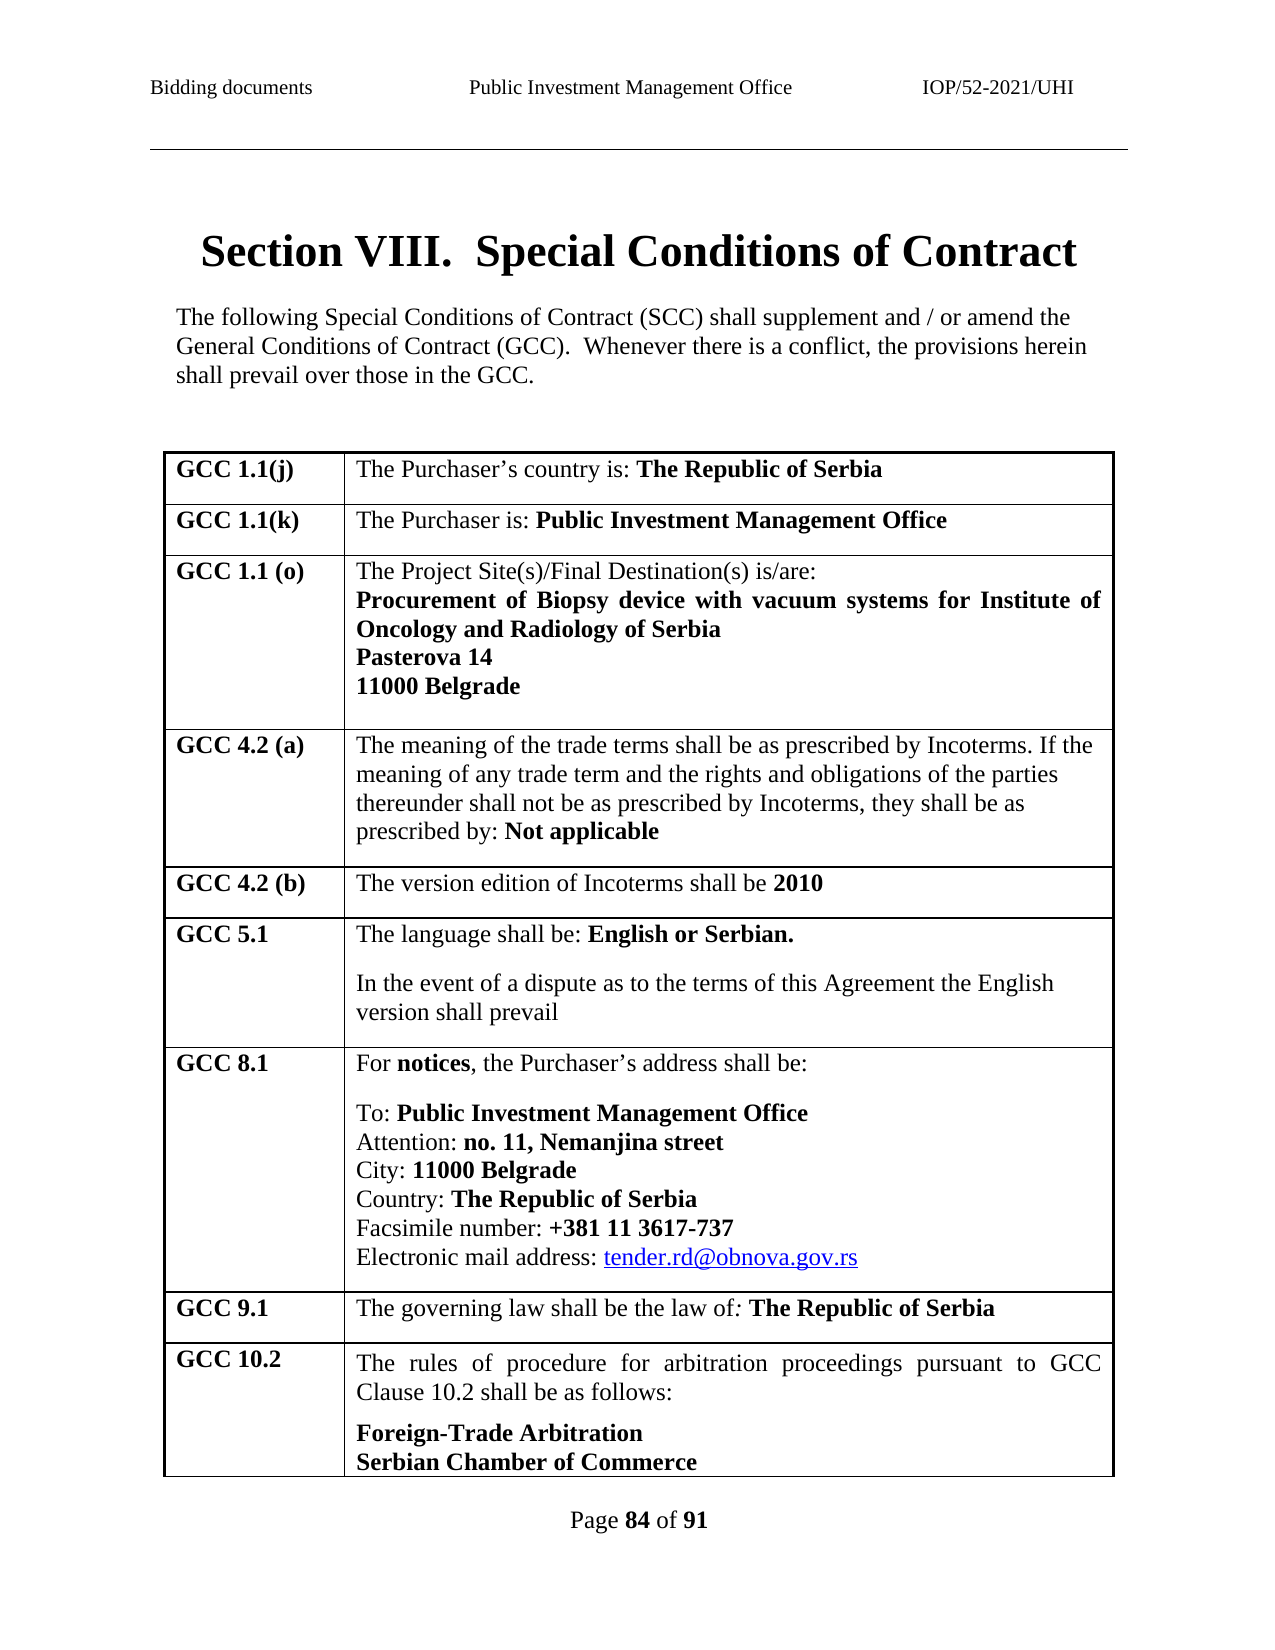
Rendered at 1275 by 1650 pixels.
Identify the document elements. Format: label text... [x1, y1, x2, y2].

table_cell GCC 1.1(j) [166, 454, 344, 503]
table_cell The Project Site(s)/Final Destination(s) is/are: Procurement of Biopsy device with vacuum systems for Institute of Oncology and Radiology of Serbia Pasterova 14 11000 Belgrade [345, 556, 1112, 729]
table_cell GCC 1.1 (o) [166, 556, 344, 729]
table_cell GCC 5.1 [166, 919, 344, 1047]
table_cell GCC 4.2 (b) [166, 868, 344, 917]
table_cell The Purchaser is: Public Investment Management Office [345, 505, 1112, 554]
table_cell GCC 8.1 [166, 1048, 344, 1291]
table_cell The governing law shall be the law of: The Republic of Serbia [345, 1293, 1112, 1342]
table_cell The following Special Conditions of Contract (SCC) shall supplement and / or amend the General Conditions of Contract (GCC). Whenever there is a conflict, the provisions herein shall prevail over those in the GCC. [165, 303, 1113, 451]
table_cell GCC 4.2 (a) [166, 730, 344, 866]
table_cell GCC 1.1(k) [166, 505, 344, 554]
table_cell For notices, the Purchaser’s address shall be: To: Public Investment Management Office Attention: no. 11, Nemanjina street City: 11000 Belgrade Country: The Republic of Serbia Facsimile number: +381 11 3617-737 Electronic mail address: tender.rd@obnova.gov.rs [345, 1048, 1112, 1291]
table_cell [345, 1344, 1112, 1476]
table_cell The version edition of Incoterms shall be 2010 [345, 868, 1112, 917]
table_cell The language shall be: English or Serbian. In the event of a dispute as to the terms of this Agreement the English version shall prevail [345, 919, 1112, 1047]
table_cell The meaning of the trade terms shall be as prescribed by Incoterms. If the meaning of any trade term and the rights and obligations of the parties thereunder shall not be as prescribed by Incoterms, they shall be as prescribed by: Not applicable [345, 730, 1112, 866]
table_cell GCC 9.1 [166, 1293, 344, 1342]
table_cell The Purchaser’s country is: The Republic of Serbia [345, 454, 1112, 503]
table_header Section VIII. Special Conditions of Contract [165, 219, 1113, 302]
table_cell GCC 10.2 [166, 1344, 344, 1476]
